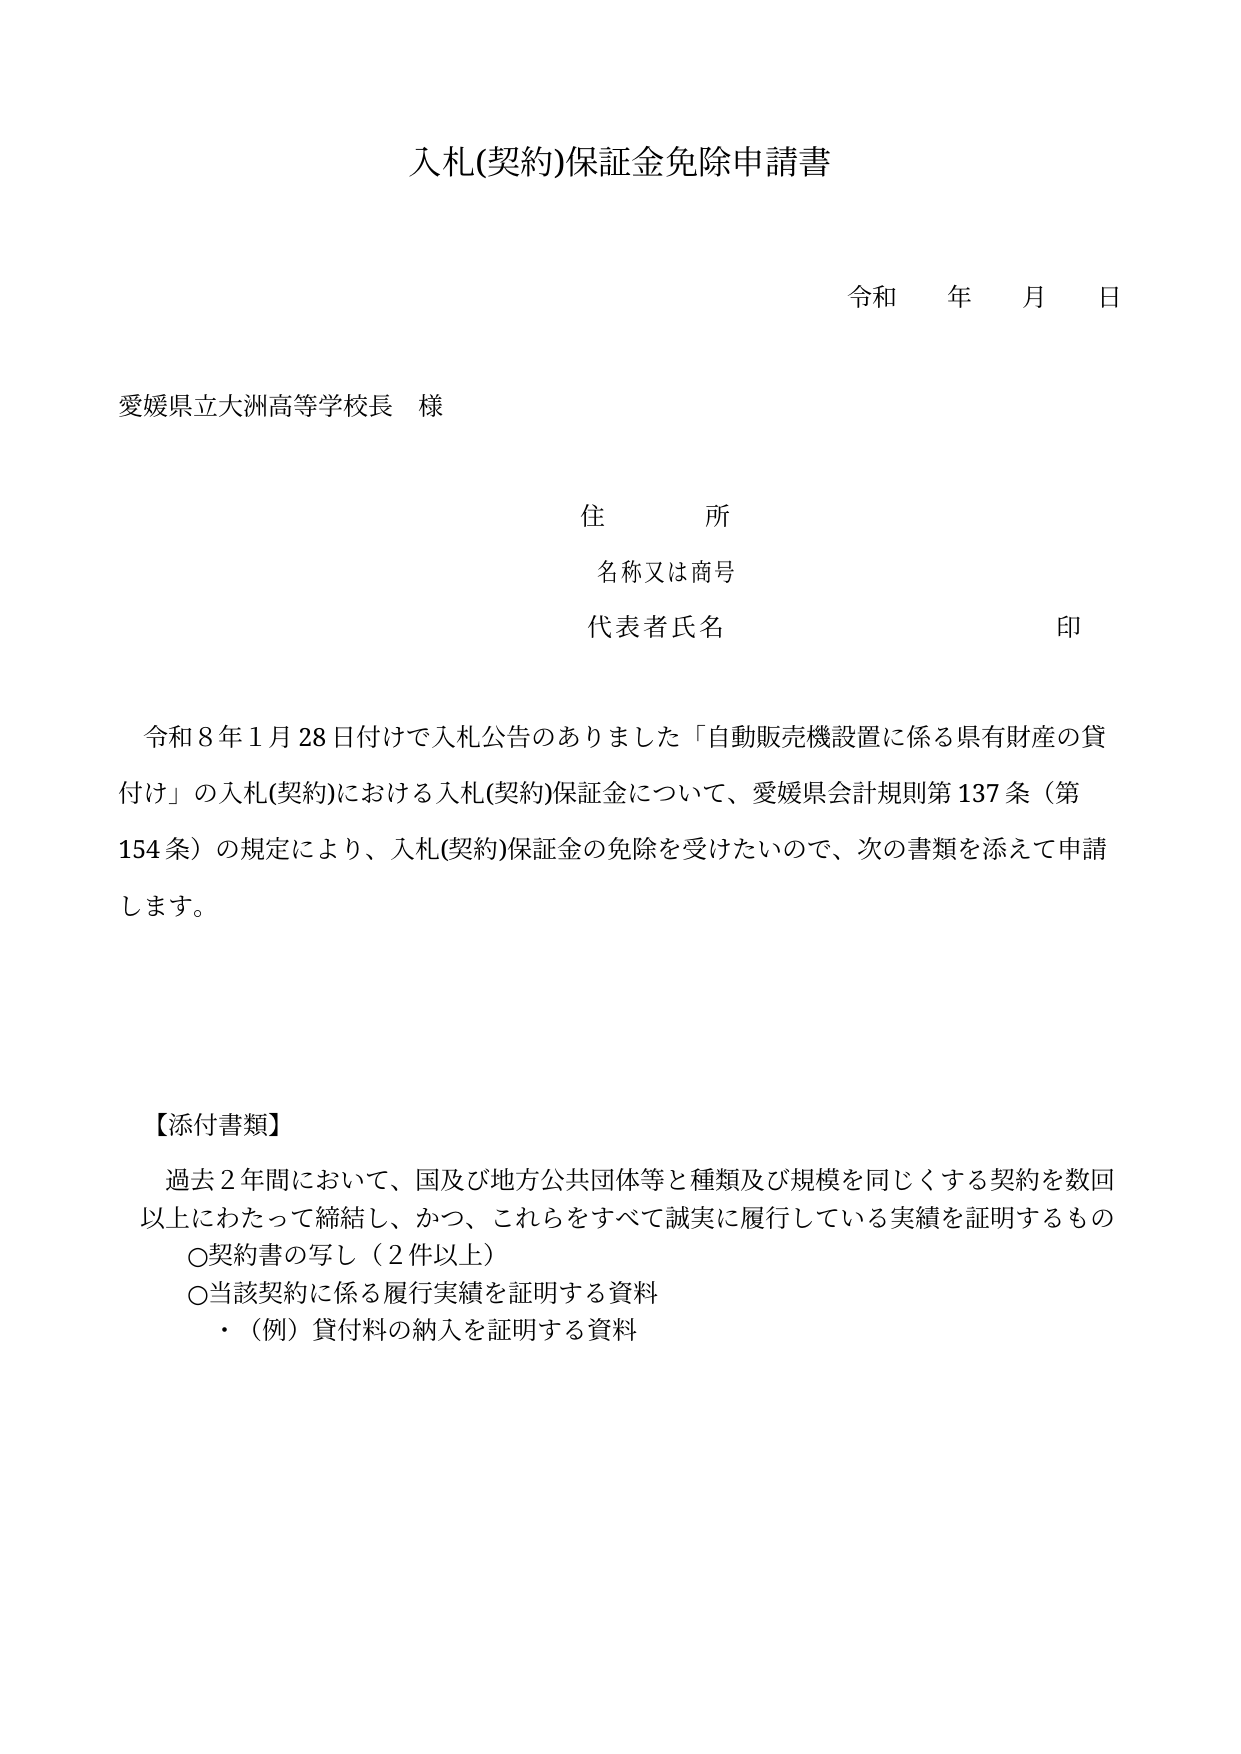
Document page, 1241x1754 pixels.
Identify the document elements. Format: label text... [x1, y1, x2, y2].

text ○当該契約に係る履行実績を証明する資料 [162, 1272, 1122, 1310]
text ・（例）貸付料の納入を証明する資料 [162, 1310, 1122, 1347]
text ○契約書の写し（２件以上） [162, 1235, 1122, 1272]
text 入札(契約)保証金免除申請書 [118, 123, 1122, 198]
text 過去２年間において、国及び地方公共団体等と種類及び規模を同じくする契約を数回以上にわたって締結し、かつ、これらをすべて誠実に履行している実績を証明するもの [140, 1160, 1122, 1235]
text 愛媛県立大洲高等学校長 様 [118, 386, 1122, 424]
text 令和８年１月28日付けで入札公告のありました「自動販売機設置に係る県有財産の貸付け」の入札(契約)における入札(契約)保証金について、愛媛県会計規則第137条（第154条）の規定により、入札(契約)保証金の免除を受けたいので、次の書類を添えて申請します。 [118, 717, 1122, 923]
text 代表者氏名 印 [118, 607, 1122, 644]
text 令和 年 月 日 [118, 276, 1122, 314]
text 【添付書類】 [118, 1104, 1122, 1142]
text 住 所 [118, 496, 1122, 534]
text 名称又は商号 [118, 552, 1122, 589]
